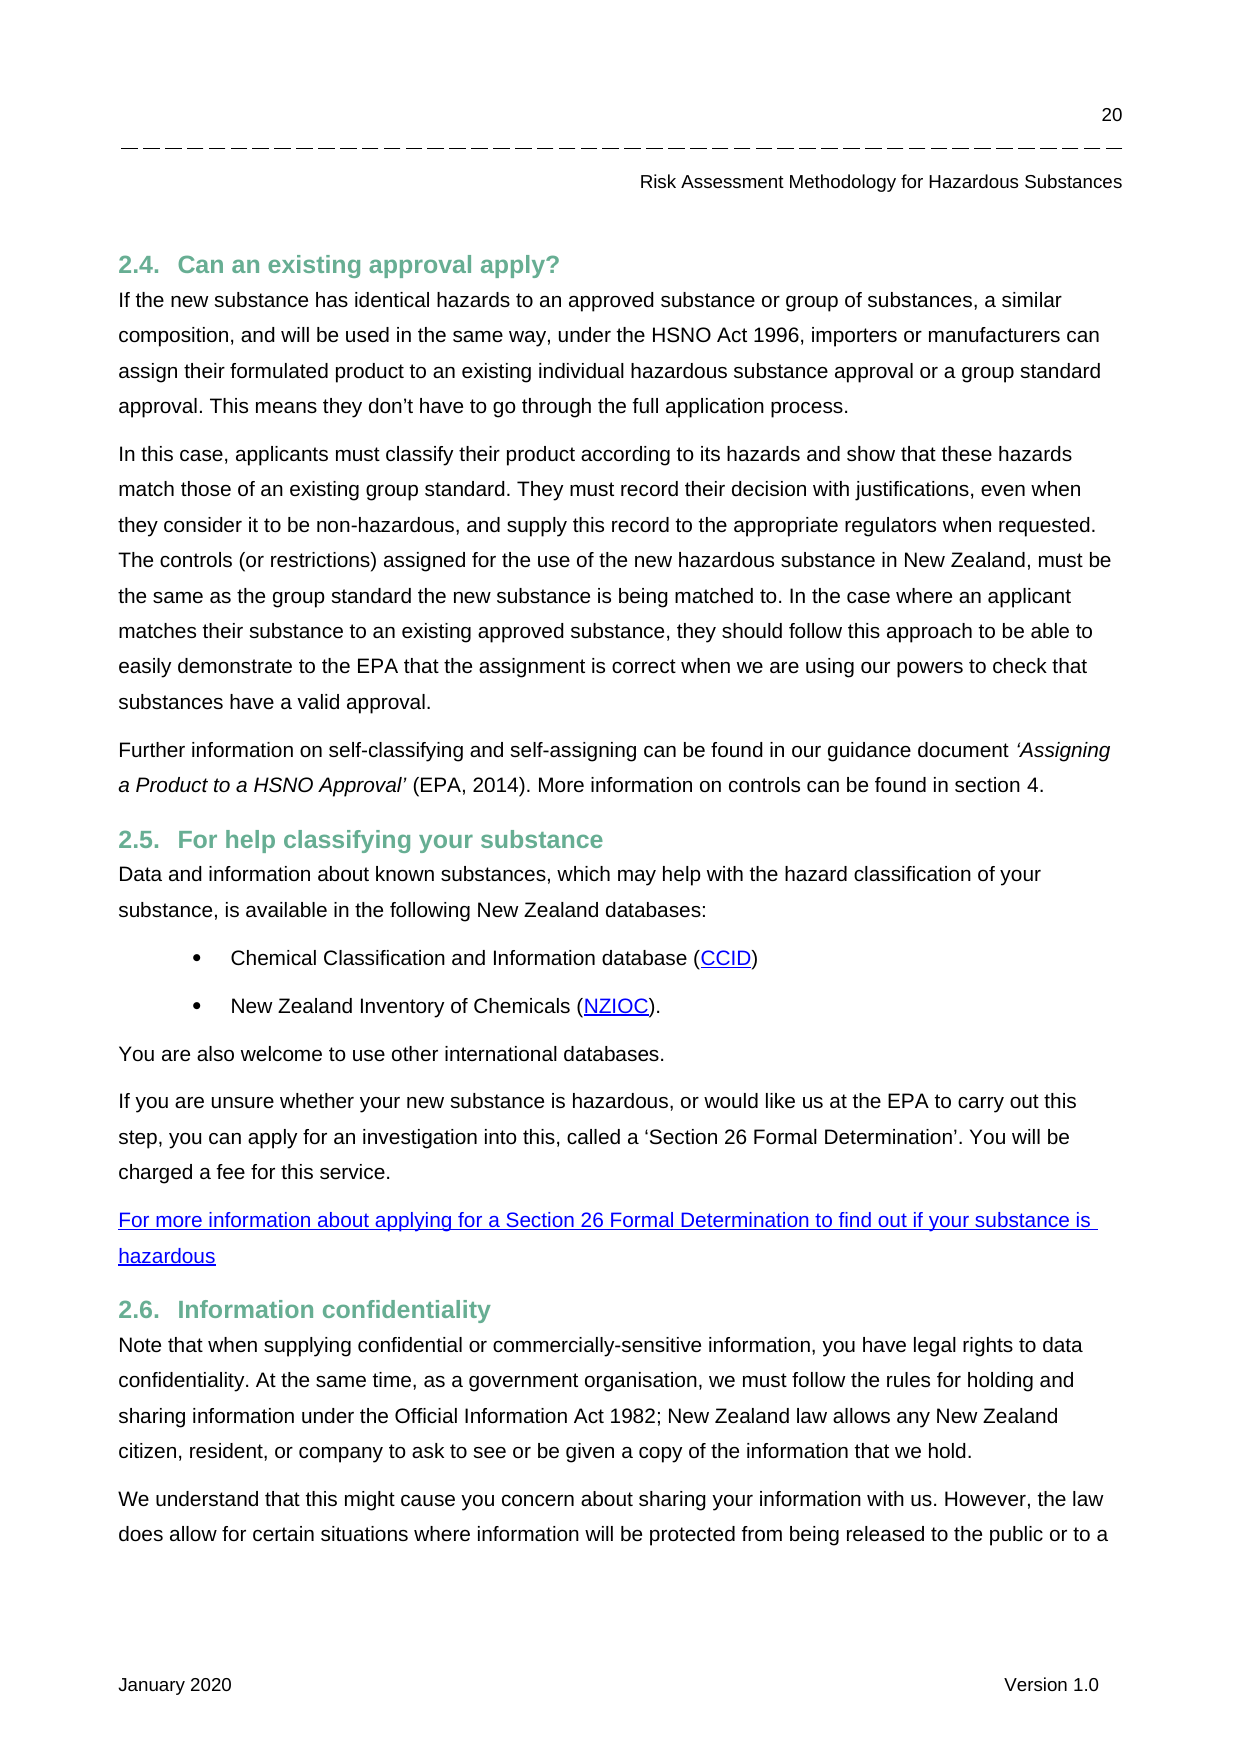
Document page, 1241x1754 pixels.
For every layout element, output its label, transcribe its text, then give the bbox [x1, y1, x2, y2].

text For more information about applying for a Section 26 Formal Determination to find out if your substance is hazardous [118, 1199, 1122, 1270]
text Further information on self-classifying and self-assigning can be found in our guidance document ‘Assigning a Product to a HSNO Approval’ (EPA, 2014). More information on controls can be found in section 4. [118, 729, 1122, 800]
text If you are unsure whether your new substance is hazardous, or would like us at the EPA to carry out this step, you can apply for an investigation into this, called a ‘Section 26 Formal Determination’. You will be charged a fee for this service. [118, 1081, 1122, 1187]
text In this case, applicants must classify their product according to its hazards and show that these hazards match those of an existing group standard. They must record their decision with justifications, even when they consider it to be non-hazardous, and supply this record to the appropriate regulators when requested. The controls (or restrictions) assigned for the use of the new hazardous substance in New Zealand, must be the same as the group standard the new substance is being matched to. In the case where an applicant matches their substance to an existing approved substance, they should follow this approach to be able to easily demonstrate to the EPA that the assignment is correct when we are using our powers to check that substances have a valid approval. [118, 433, 1122, 716]
text Note that when supplying confidential or commercially-sensitive information, you have legal rights to data confidentiality. At the same time, as a government organisation, we must follow the rules for holding and sharing information under the Official Information Act 1982; New Zealand law allows any New Zealand citizen, resident, or company to ask to see or be given a copy of the information that we hold. [118, 1324, 1122, 1466]
text Data and information about known substances, which may help with the hazard classification of your substance, is available in the following New Zealand databases: [118, 853, 1122, 924]
subtitle Information confidentiality [118, 1295, 1122, 1324]
subtitle Can an existing approval apply? [118, 250, 1122, 279]
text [118, 1478, 1122, 1549]
list Chemical Classification and Information database (CCID) [193, 937, 1122, 972]
subtitle For help classifying your substance [118, 825, 1122, 853]
text You are also welcome to use other international databases. [118, 1033, 1122, 1068]
list New Zealand Inventory of Chemicals (NZIOC). [193, 985, 1122, 1020]
text If the new substance has identical hazards to an approved substance or group of substances, a similar composition, and will be used in the same way, under the HSNO Act 1996, importers or manufacturers can assign their formulated product to an existing individual hazardous substance approval or a group standard approval. This means they don’t have to go through the full application process. [118, 279, 1122, 421]
